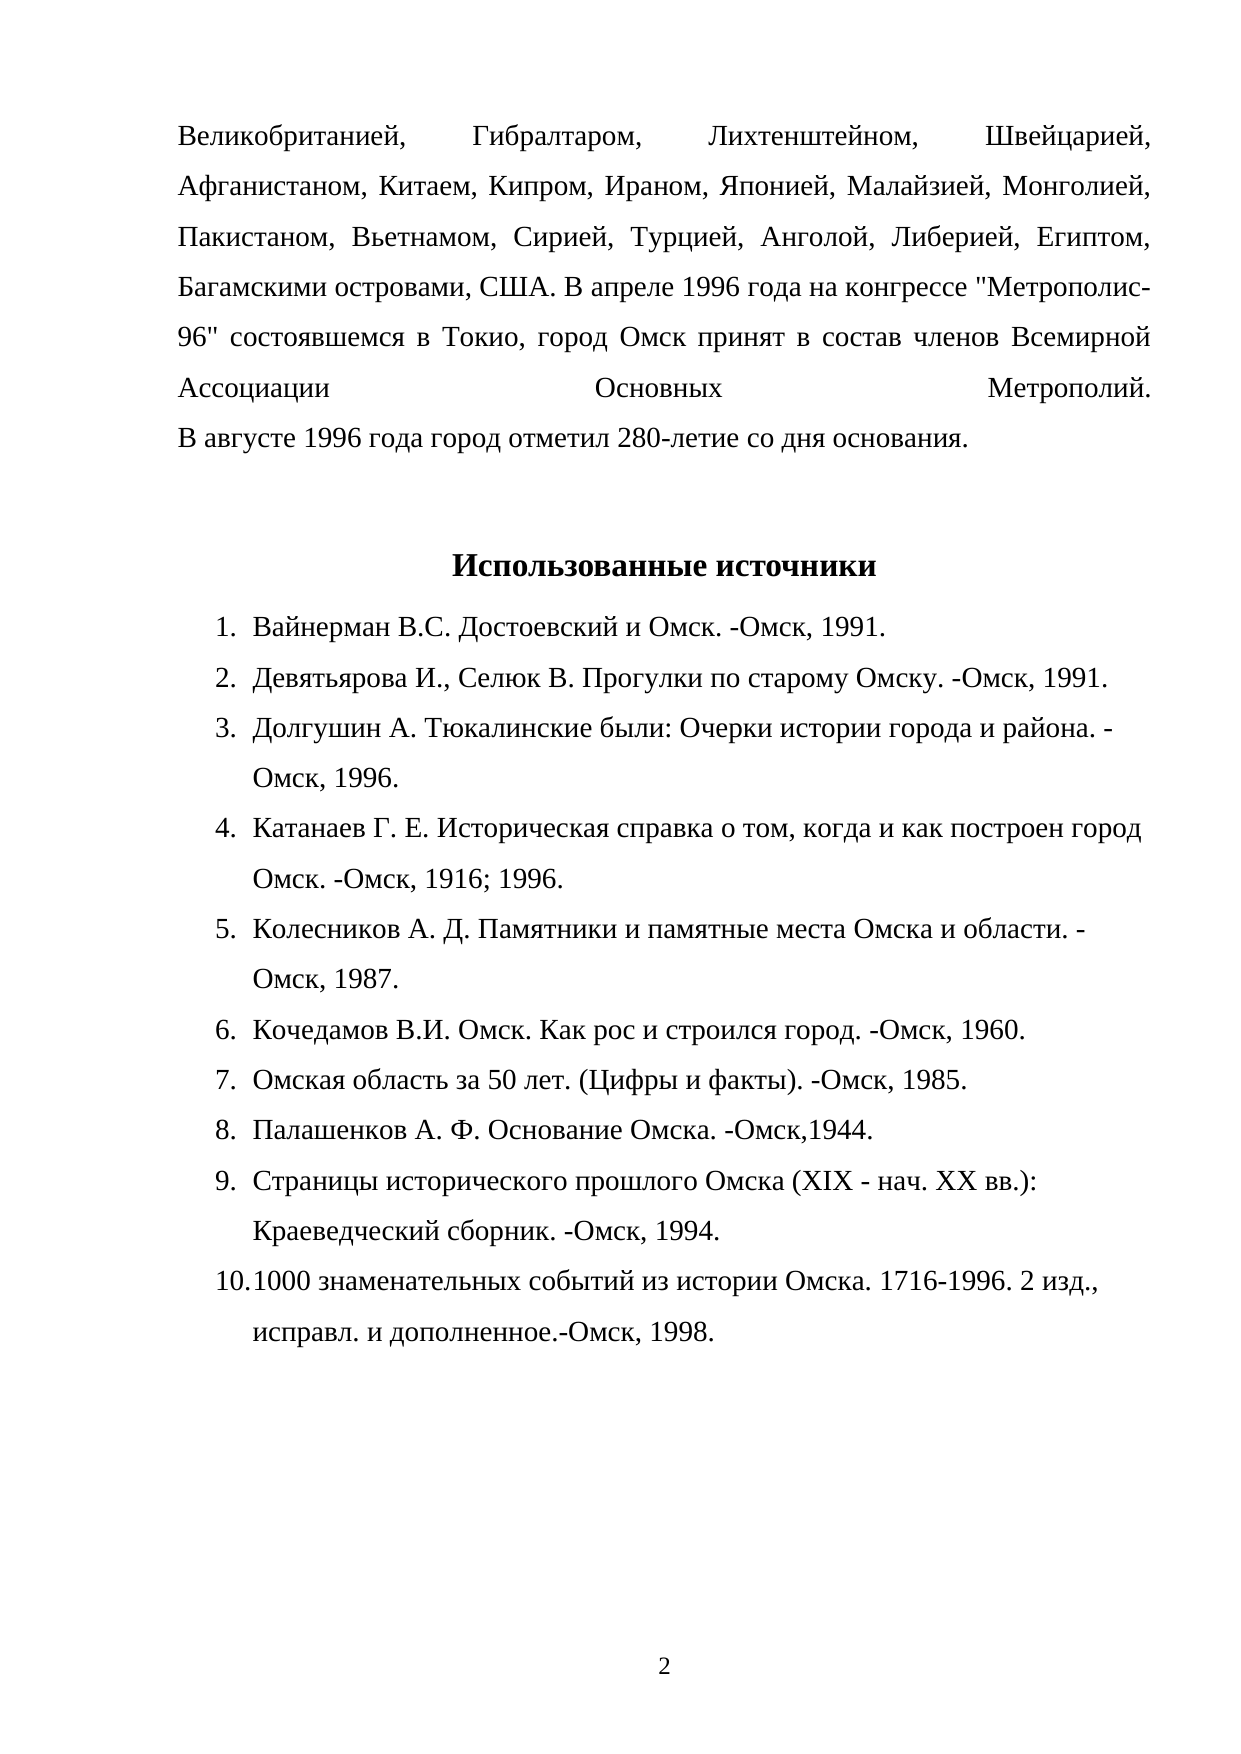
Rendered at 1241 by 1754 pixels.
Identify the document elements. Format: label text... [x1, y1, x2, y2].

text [177, 118, 1152, 453]
list Колесников А. Д. Памятники и памятные места Омска и области. -Омск, 1987. [215, 911, 1152, 995]
list Девятьярова И., Селюк В. Прогулки по старому Омску. -Омск, 1991. [215, 660, 1152, 693]
list Катанаев Г. Е. Историческая справка о том, когда и как построен город Омск. -Омск, 1916; 1996. [215, 811, 1152, 894]
list Долгушин А. Тюкалинские были: Очерки истории города и района. -Омск, 1996. [215, 710, 1152, 794]
list Палашенков А. Ф. Основание Омска. -Омск,1944. [215, 1112, 1152, 1146]
list Страницы исторического прошлого Омска (XIX - нач. ХХ вв.): Краеведческий сборник. -Омск, 1994. [215, 1163, 1152, 1247]
list 1000 знаменательных событий из истории Омска. 1716-1996. 2 изд., исправл. и дополненное.-Омск, 1998. [215, 1263, 1152, 1347]
list Вайнерман В.С. Достоевский и Омск. -Омск, 1991. [215, 609, 1152, 643]
list Омская область за 50 лет. (Цифры и факты). -Омск, 1985. [215, 1062, 1152, 1096]
list Кочедамов В.И. Омск. Как рос и строился город. -Омск, 1960. [215, 1012, 1152, 1045]
subtitle Использованные источники [177, 546, 1152, 584]
